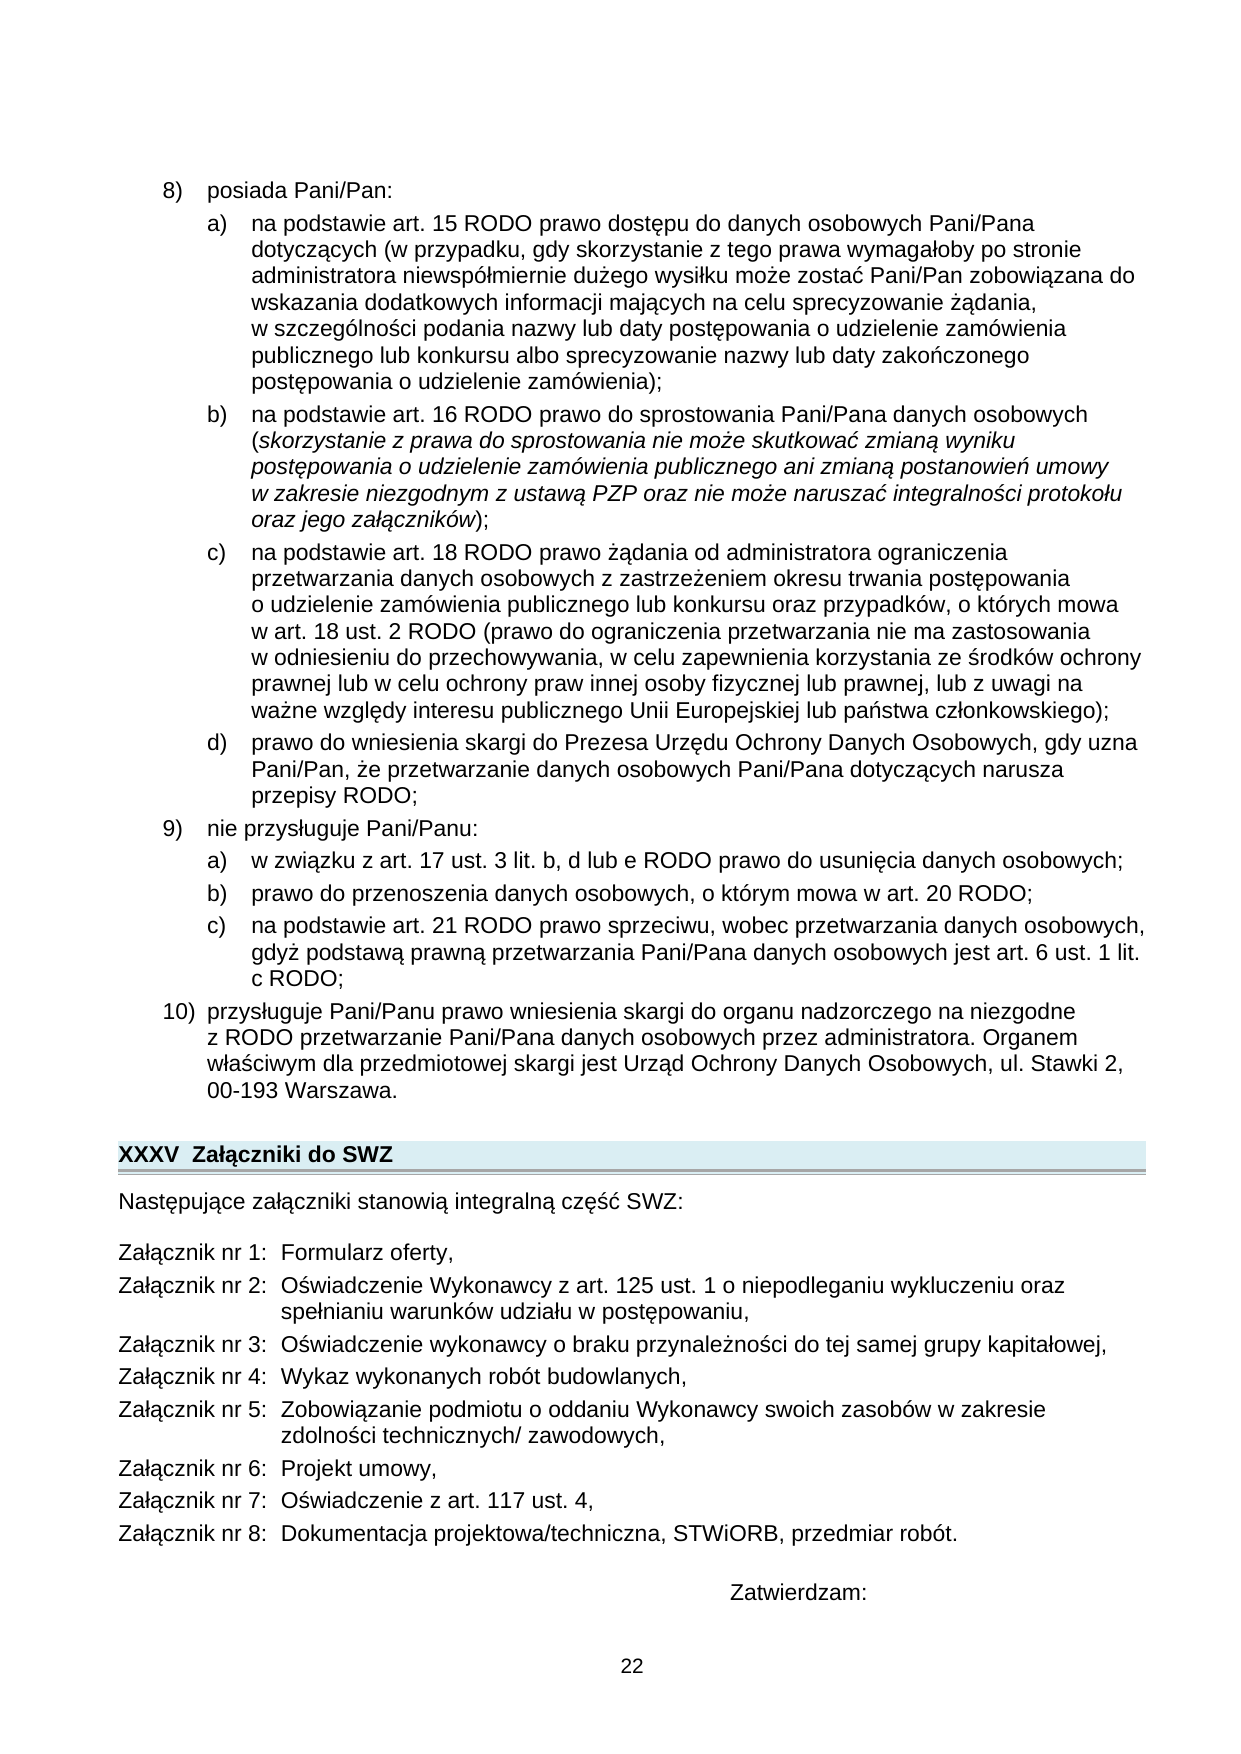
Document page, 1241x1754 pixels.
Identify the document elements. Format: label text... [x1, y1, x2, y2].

list Załącznik nr 5: Zobowiązanie podmiotu o oddaniu Wykonawcy swoich zasobów w zakresie zdolności technicznych/ zawodowych, [118, 1396, 1146, 1449]
list Załącznik nr 7: Oświadczenie z art. 117 ust. 4, [118, 1487, 1146, 1514]
list Załącznik nr 8: Dokumentacja projektowa/techniczna, STWiORB, przedmiar robót. [118, 1520, 1146, 1546]
list Załącznik nr 1: Formularz oferty, [118, 1239, 1146, 1266]
list prawo do wniesienia skargi do Prezesa Urzędu Ochrony Danych Osobowych, gdy uzna Pani/Pan, że przetwarzanie danych osobowych Pani/Pana dotyczących narusza przepisy RODO; [207, 729, 1146, 808]
list na podstawie art. 18 RODO prawo żądania od administratora ograniczenia przetwarzania danych osobowych z zastrzeżeniem okresu trwania postępowania o udzielenie zamówienia publicznego lub konkursu oraz przypadków, o których mowa w art. 18 ust. 2 RODO (prawo do ograniczenia przetwarzania nie ma zastosowania w odniesieniu do przechowywania, w celu zapewnienia korzystania ze środków ochrony prawnej lub w celu ochrony praw innej osoby fizycznej lub prawnej, lub z uwagi na ważne względy interesu publicznego Unii Europejskiej lub państwa członkowskiego); [207, 538, 1146, 723]
list Załącznik nr 3: Oświadczenie wykonawcy o braku przynależności do tej samej grupy kapitałowej, [118, 1331, 1146, 1357]
list prawo do przenoszenia danych osobowych, o którym mowa w art. 20 RODO; [207, 880, 1146, 906]
list na podstawie art. 21 RODO prawo sprzeciwu, wobec przetwarzania danych osobowych, gdyż podstawą prawną przetwarzania Pani/Pana danych osobowych jest art. 6 ust. 1 lit. c RODO; [207, 912, 1146, 991]
list posiada Pani/Pan: [162, 177, 1146, 203]
list przysługuje Pani/Panu prawo wniesienia skargi do organu nadzorczego na niezgodne z RODO przetwarzanie Pani/Pana danych osobowych przez administratora. Organem właściwym dla przedmiotowej skargi jest Urząd Ochrony Danych Osobowych, ul. Stawki 2, 00-193 Warszawa. [162, 998, 1146, 1103]
list Załącznik nr 4: Wykaz wykonanych robót budowlanych, [118, 1363, 1146, 1390]
list Załącznik nr 2: Oświadczenie Wykonawcy z art. 125 ust. 1 o niepodleganiu wykluczeniu oraz spełnianiu warunków udziału w postępowaniu, [118, 1272, 1146, 1324]
list nie przysługuje Pani/Panu: [162, 814, 1146, 841]
list na podstawie art. 16 RODO prawo do sprostowania Pani/Pana danych osobowych (skorzystanie z prawa do sprostowania nie może skutkować zmianą wyniku postępowania o udzielenie zamówienia publicznego ani zmianą postanowień umowy w zakresie niezgodnym z ustawą PZP oraz nie może naruszać integralności protokołu oraz jego załączników); [207, 401, 1146, 532]
text Następujące załączniki stanowią integralną część SWZ: [118, 1188, 1146, 1214]
list Załącznik nr 6: Projekt umowy, [118, 1455, 1146, 1481]
text Zatwierdzam: [634, 1579, 1146, 1605]
list w związku z art. 17 ust. 3 lit. b, d lub e RODO prawo do usunięcia danych osobowych; [207, 847, 1146, 873]
text XXXV Załączniki do SWZ [118, 1141, 1146, 1169]
list na podstawie art. 15 RODO prawo dostępu do danych osobowych Pani/Pana dotyczących (w przypadku, gdy skorzystanie z tego prawa wymagałoby po stronie administratora niewspółmiernie dużego wysiłku może zostać Pani/Pan zobowiązana do wskazania dodatkowych informacji mających na celu sprecyzowanie żądania, w szczególności podania nazwy lub daty postępowania o udzielenie zamówienia publicznego lub konkursu albo sprecyzowanie nazwy lub daty zakończonego postępowania o udzielenie zamówienia); [207, 210, 1146, 394]
